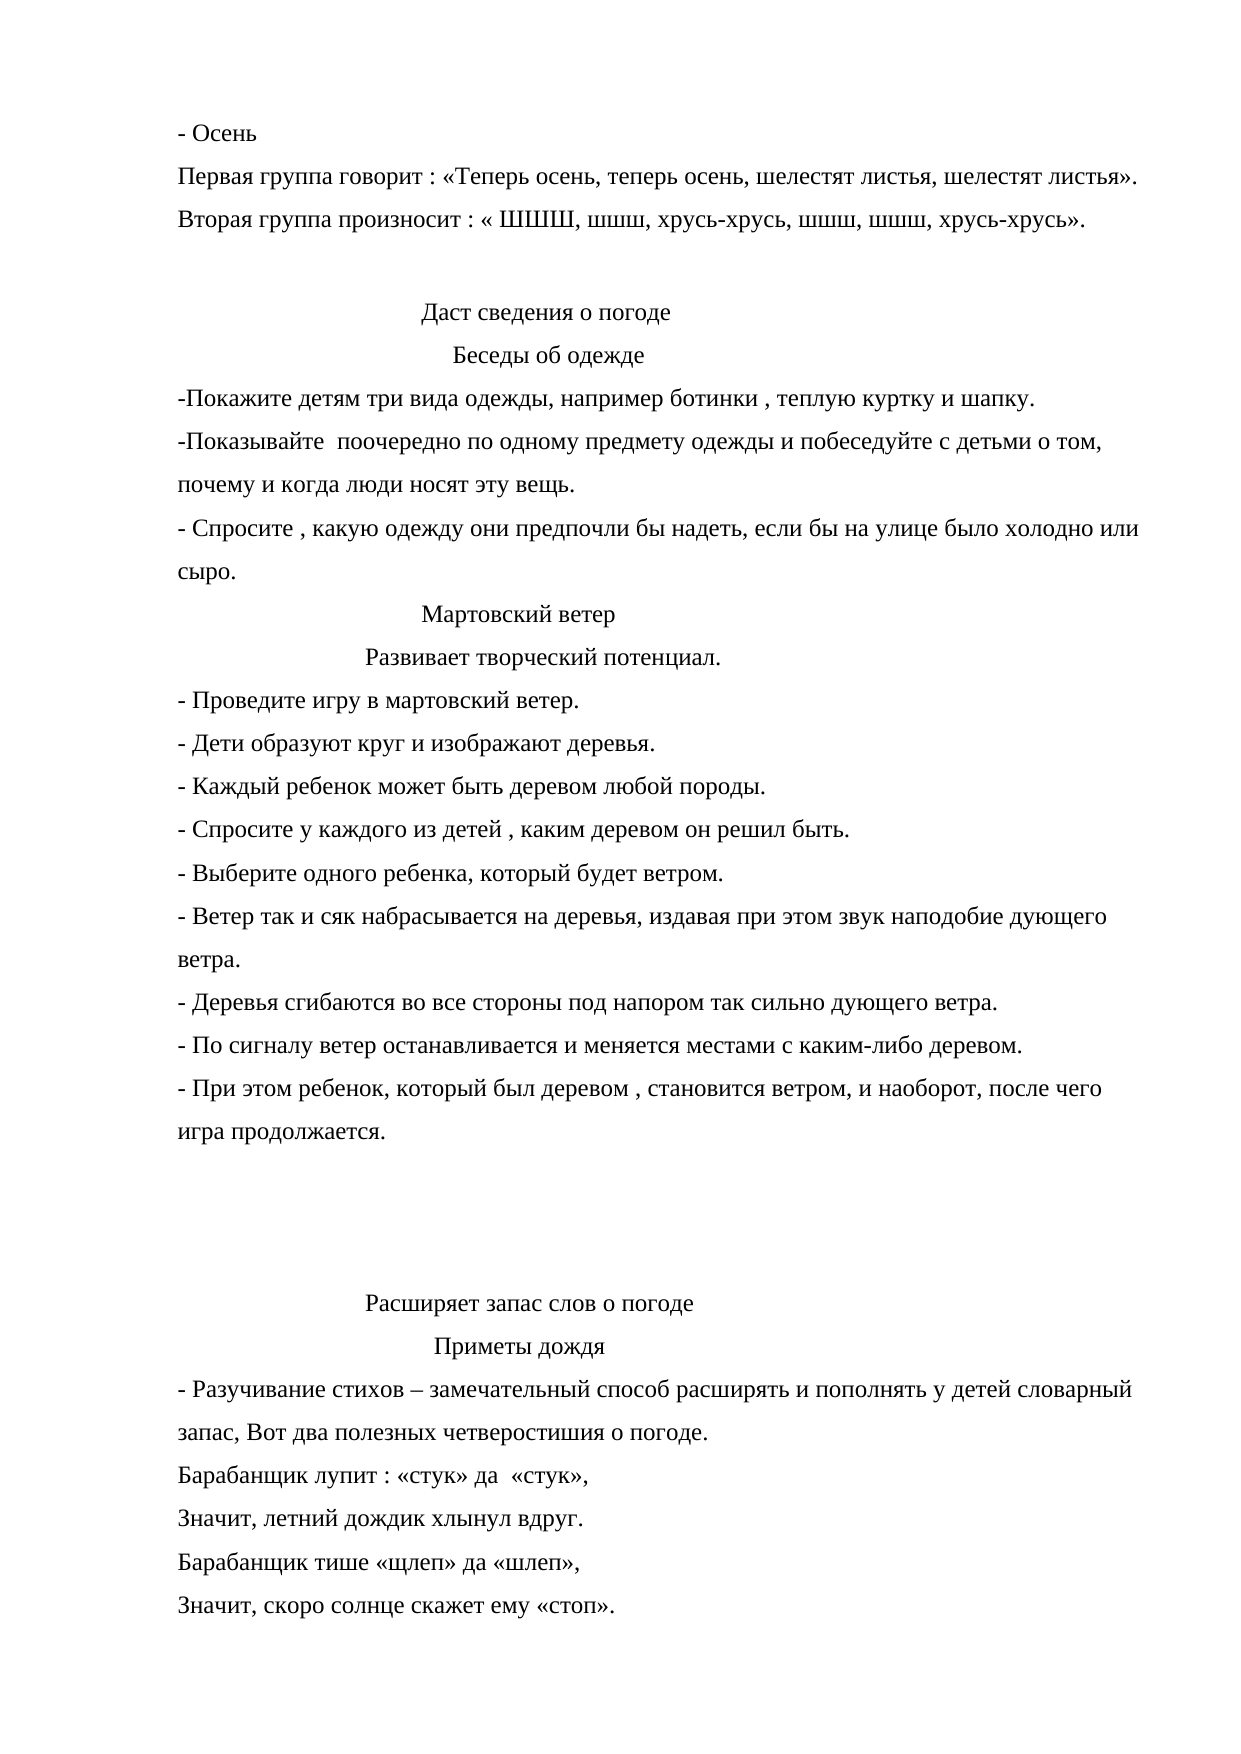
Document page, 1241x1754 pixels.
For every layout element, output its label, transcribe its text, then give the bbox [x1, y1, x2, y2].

text Первая группа говорит : «Теперь осень, теперь осень, шелестят листья, шелестят листья». [177, 161, 1152, 190]
text -Показывайте поочередно по одному предмету одежды и побеседуйте с детьми о том, [177, 426, 1152, 455]
text сыро. [177, 556, 1152, 584]
text Даст сведения о погоде [177, 297, 1152, 326]
text - Каждый ребенок может быть деревом любой породы. [177, 771, 1152, 800]
text - Деревья сгибаются во все стороны под напором так сильно дующего ветра. [177, 987, 1152, 1016]
text Мартовский ветер [177, 599, 1152, 628]
text - Ветер так и сяк набрасывается на деревья, издавая при этом звук наподобие дующего [177, 901, 1152, 929]
text почему и когда люди носят эту вещь. [177, 469, 1152, 498]
text Развивает творческий потенциал. [177, 642, 1152, 671]
text - По сигналу ветер останавливается и меняется местами с каким-либо деревом. [177, 1030, 1152, 1059]
text Значит, скоро солнце скажет ему «стоп». [177, 1590, 1152, 1618]
text ветра. [177, 944, 1152, 973]
text запас, Вот два полезных четверостишия о погоде. [177, 1417, 1152, 1446]
text - Разучивание стихов – замечательный способ расширять и пополнять у детей словарный [177, 1374, 1152, 1403]
text - При этом ребенок, который был деревом , становится ветром, и наоборот, после чего [177, 1073, 1152, 1102]
text Вторая группа произносит : « ШШШ, шшш, хрусь-хрусь, шшш, шшш, хрусь-хрусь». [177, 204, 1152, 233]
text Приметы дождя [177, 1331, 1152, 1360]
text Расширяет запас слов о погоде [177, 1288, 1152, 1317]
text Барабанщик лупит : «стук» да «стук», [177, 1460, 1152, 1489]
text игра продолжается. [177, 1116, 1152, 1145]
text - Дети образуют круг и изображают деревья. [177, 728, 1152, 757]
text - Проведите игру в мартовский ветер. [177, 685, 1152, 714]
text Значит, летний дождик хлынул вдруг. [177, 1503, 1152, 1532]
text - Выберите одного ребенка, который будет ветром. [177, 858, 1152, 886]
text Барабанщик тише «щлеп» да «шлеп», [177, 1547, 1152, 1575]
text Беседы об одежде [177, 340, 1152, 369]
text - Осень [177, 118, 1152, 147]
text - Спросите , какую одежду они предпочли бы надеть, если бы на улице было холодно или [177, 513, 1152, 541]
text - Спросите у каждого из детей , каким деревом он решил быть. [177, 814, 1152, 843]
text -Покажите детям три вида одежды, например ботинки , теплую куртку и шапку. [177, 383, 1152, 412]
